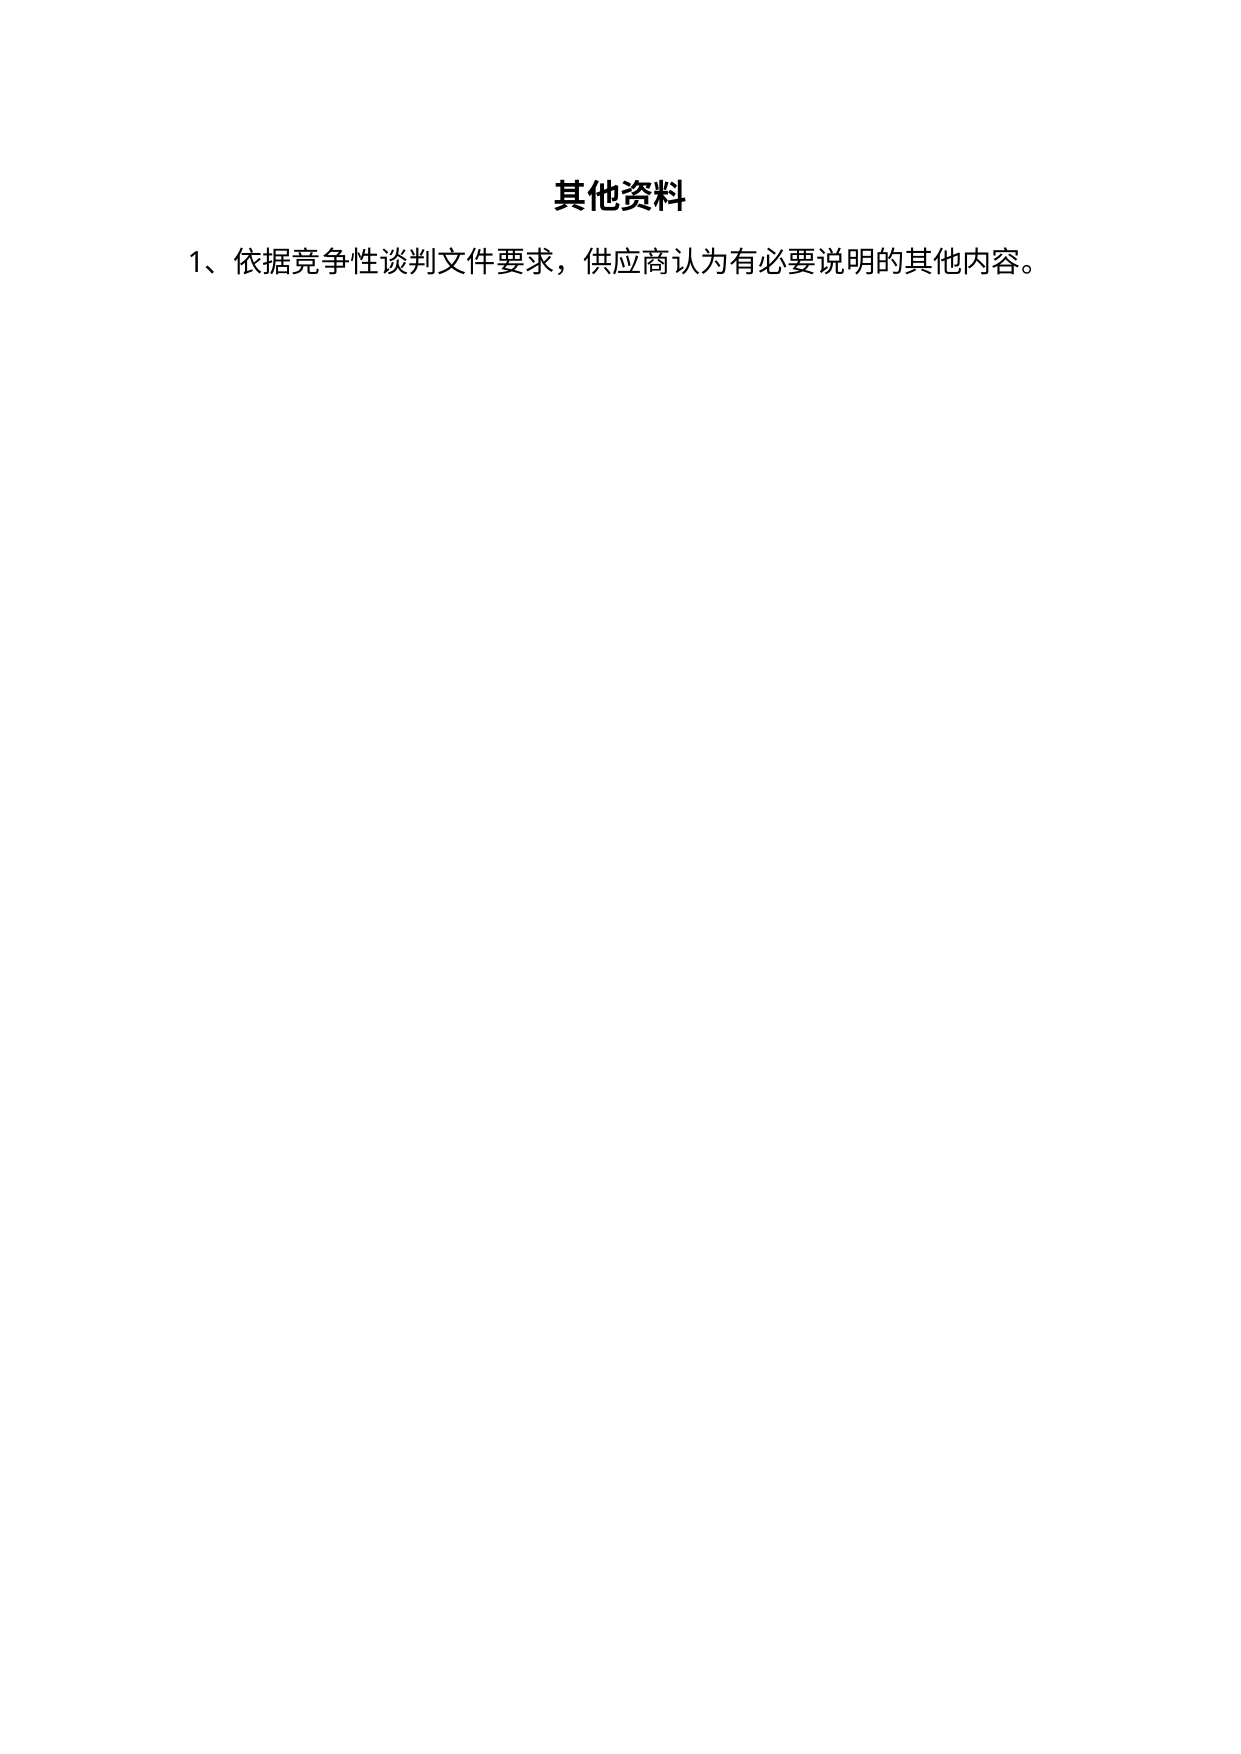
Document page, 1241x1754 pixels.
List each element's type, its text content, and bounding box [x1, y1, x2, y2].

text 1、依据竞争性谈判文件要求，供应商认为有必要说明的其他内容。 [187, 227, 1053, 292]
list 其他资料 [188, 162, 1053, 227]
